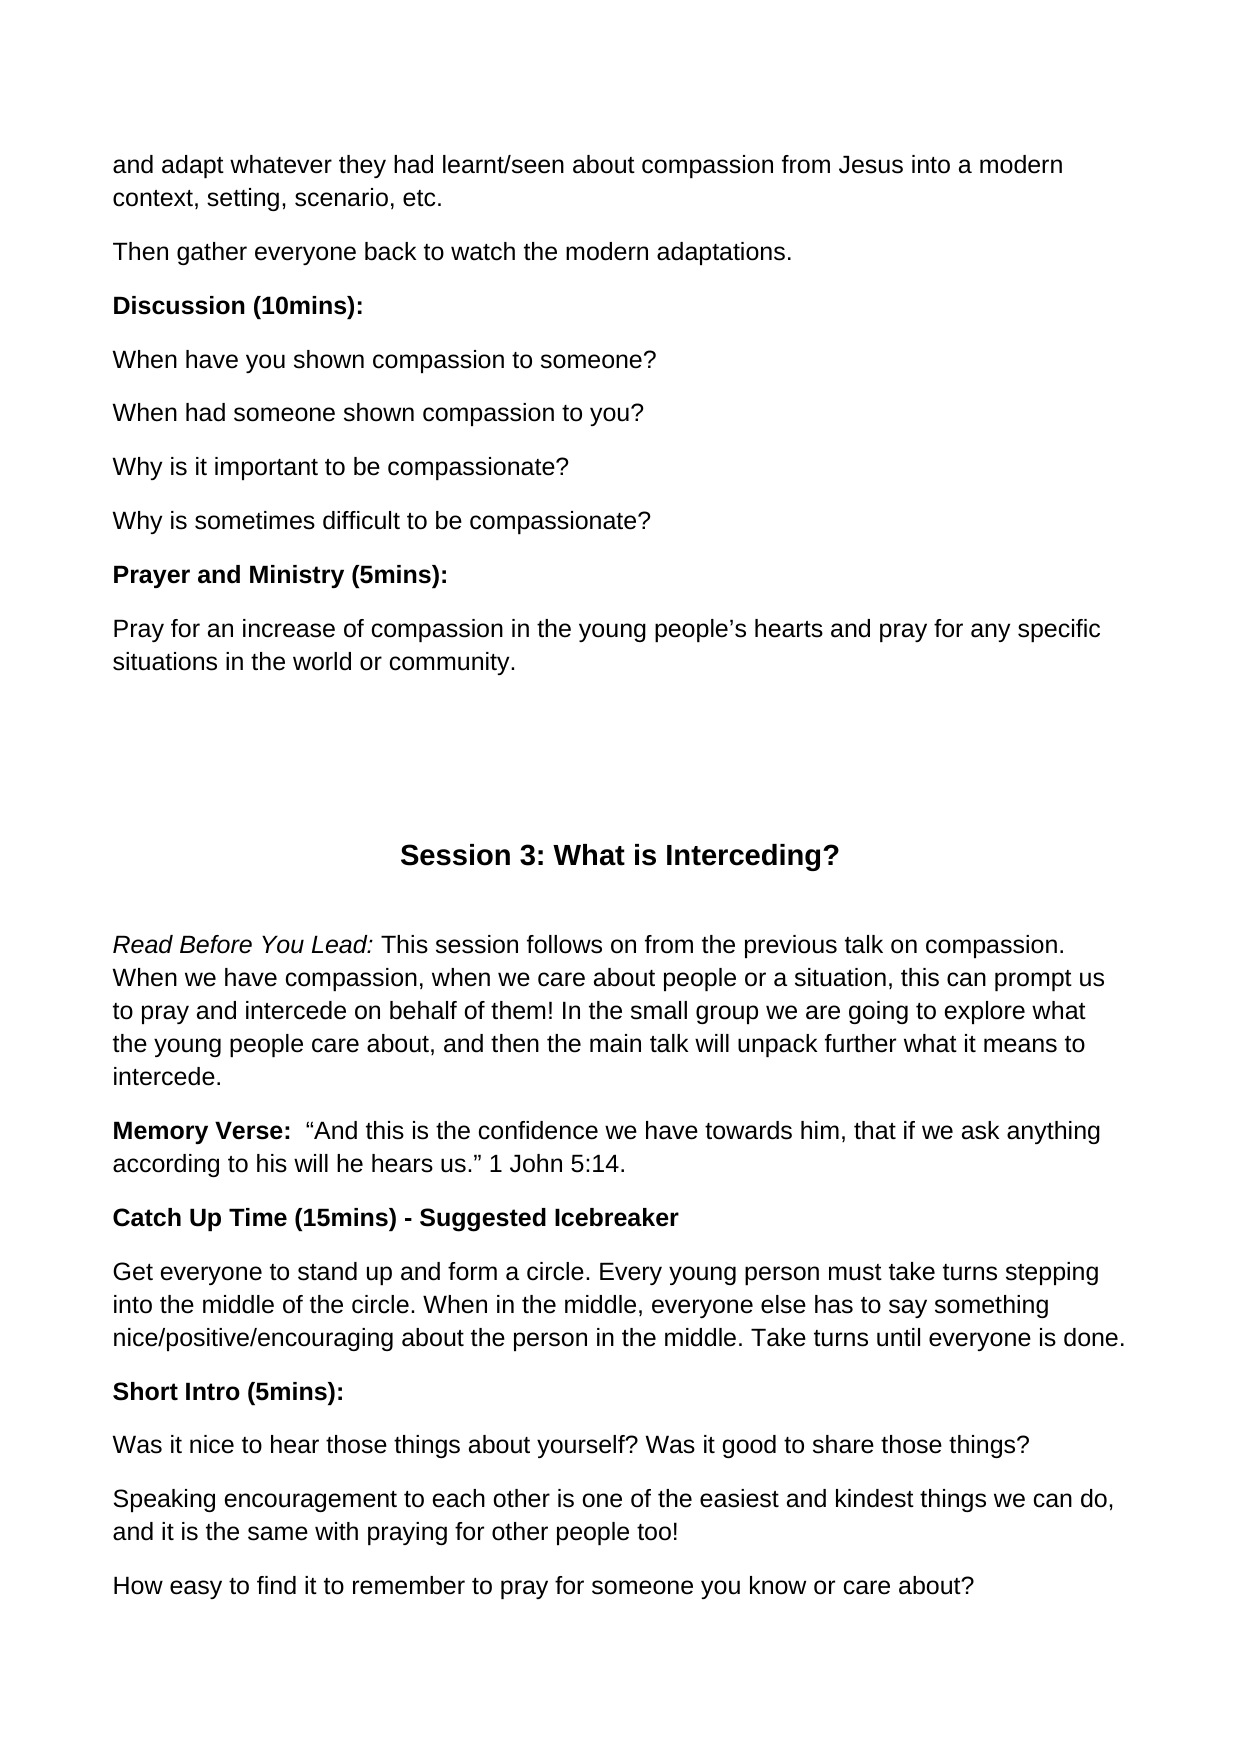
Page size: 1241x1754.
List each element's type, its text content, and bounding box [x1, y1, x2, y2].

text Pray for an increase of compassion in the young people’s hearts and pray for any specific situations in the world or community. [112, 614, 1128, 676]
text Discussion (10mins): [112, 291, 1128, 319]
text How easy to find it to remember to pray for someone you know or care about? [112, 1571, 1128, 1600]
text When had someone shown compassion to you? [112, 398, 1128, 427]
text Why is sometimes difficult to be compassionate? [112, 506, 1128, 535]
text Short Intro (5mins): [112, 1377, 1128, 1405]
text Catch Up Time (15mins) - Suggested Icebreaker [112, 1203, 1128, 1232]
text Speaking encouragement to each other is one of the easiest and kindest things we can do, and it is the same with praying for other people too! [112, 1484, 1128, 1546]
text Get everyone to stand up and form a circle. Every young person must take turns stepping into the middle of the circle. When in the middle, everyone else has to say something nice/positive/encouraging about the person in the middle. Take turns until everyone is done. [112, 1257, 1128, 1351]
text Was it nice to hear those things about yourself? Was it good to share those things? [112, 1430, 1128, 1459]
text Why is it important to be compassionate? [112, 452, 1128, 481]
text Then gather everyone back to watch the modern adaptations. [112, 237, 1128, 266]
subtitle Session 3: What is Interceding? [112, 838, 1128, 871]
text Prayer and Ministry (5mins): [112, 560, 1128, 589]
text Read Before You Lead: This session follows on from the previous talk on compassion. When we have compassion, when we care about people or a situation, this can prompt us to pray and intercede on behalf of them! In the small group we are going to explore what the young people care about, and then the main talk will unpack further what it means to intercede. [112, 930, 1128, 1091]
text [112, 150, 1128, 212]
text Memory Verse: “And this is the confidence we have towards him, that if we ask anything according to his will he hears us.” 1 John 5:14. [112, 1116, 1128, 1178]
text When have you shown compassion to someone? [112, 344, 1128, 373]
